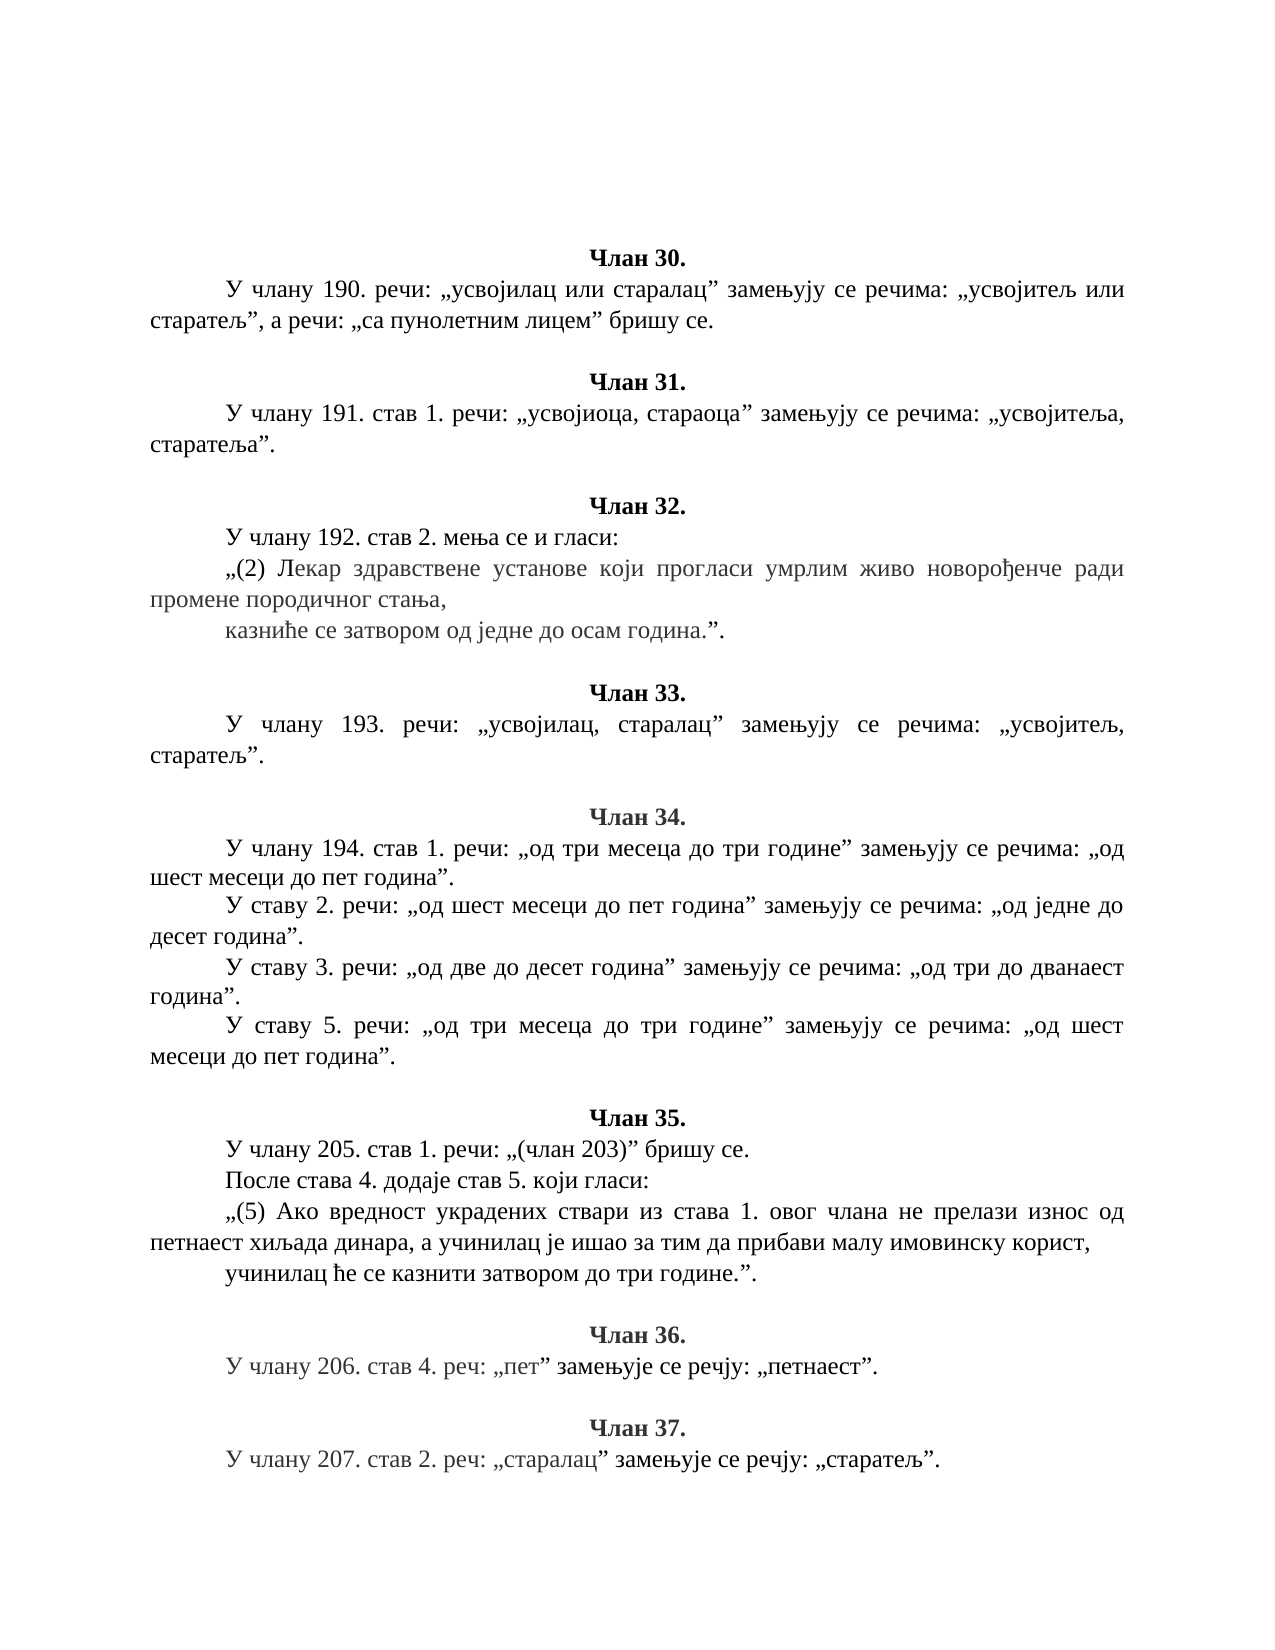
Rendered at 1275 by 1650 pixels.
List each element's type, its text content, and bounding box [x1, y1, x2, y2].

text У члану 192. став 2. мења се и гласи: [150, 522, 1125, 551]
text У члану 205. став 1. речи: „(члан 203)” бришу се. [150, 1134, 1125, 1163]
text После става 4. додаје став 5. који гласи: [150, 1165, 1125, 1194]
text „(2) Лекар здравствене установе који прогласи умрлим живо новорођенче ради промене породичног стања, [150, 553, 1125, 613]
text У члану 207. став 2. реч: „старалац” замењује се речју: „старатељ”. [150, 1444, 1125, 1473]
text Члан 30. [150, 243, 1125, 272]
text Члан 37. [150, 1413, 1125, 1442]
text Члан 35. [150, 1103, 1125, 1132]
text У ставу 5. речи: „од три месеца до три године” замењују се речима: „од шест месеци до пет година”. [150, 1010, 1125, 1070]
text Члан 31. [150, 367, 1125, 396]
text У ставу 3. речи: „од две до десет година” замењују се речима: „од три до дванаест година”. [150, 952, 1125, 1010]
text Члан 34. [150, 802, 1125, 831]
text казниће се затвором од једне до осам година.”. [150, 616, 1125, 644]
text Члан 32. [150, 491, 1125, 520]
text У члану 190. речи: „усвојилац или старалац” замењују се речима: „усвојитељ или старатељ”, а речи: „са пунолетним лицем” бришу се. [150, 274, 1125, 334]
text У члану 206. став 4. реч: „пет” замењује се речју: „петнаест”. [150, 1351, 1125, 1380]
text „(5) Ако вредност украдених ствари из става 1. овог члана не прелази износ од петнаест хиљада динара, а учинилац је ишао за тим да прибави малу имовинску корист, [150, 1196, 1125, 1256]
text учинилац ће се казнити затвором до три године.”. [150, 1258, 1125, 1287]
text У члану 193. речи: „усвојилац, старалац” замењују се речима: „усвојитељ, старатељ”. [150, 709, 1125, 768]
text Члан 36. [150, 1320, 1125, 1349]
text У ставу 2. речи: „од шест месеци до пет година” замењују се речима: „од једне до десет година”. [150, 890, 1125, 950]
text У члану 194. став 1. речи: „од три месеца до три године” замењују се речима: „од шест месеци до пет година”. [150, 833, 1125, 890]
text Члан 33. [150, 678, 1125, 706]
text У члану 191. став 1. речи: „усвојиоца, стараоца” замењују се речима: „усвојитеља, старатеља”. [150, 398, 1125, 458]
